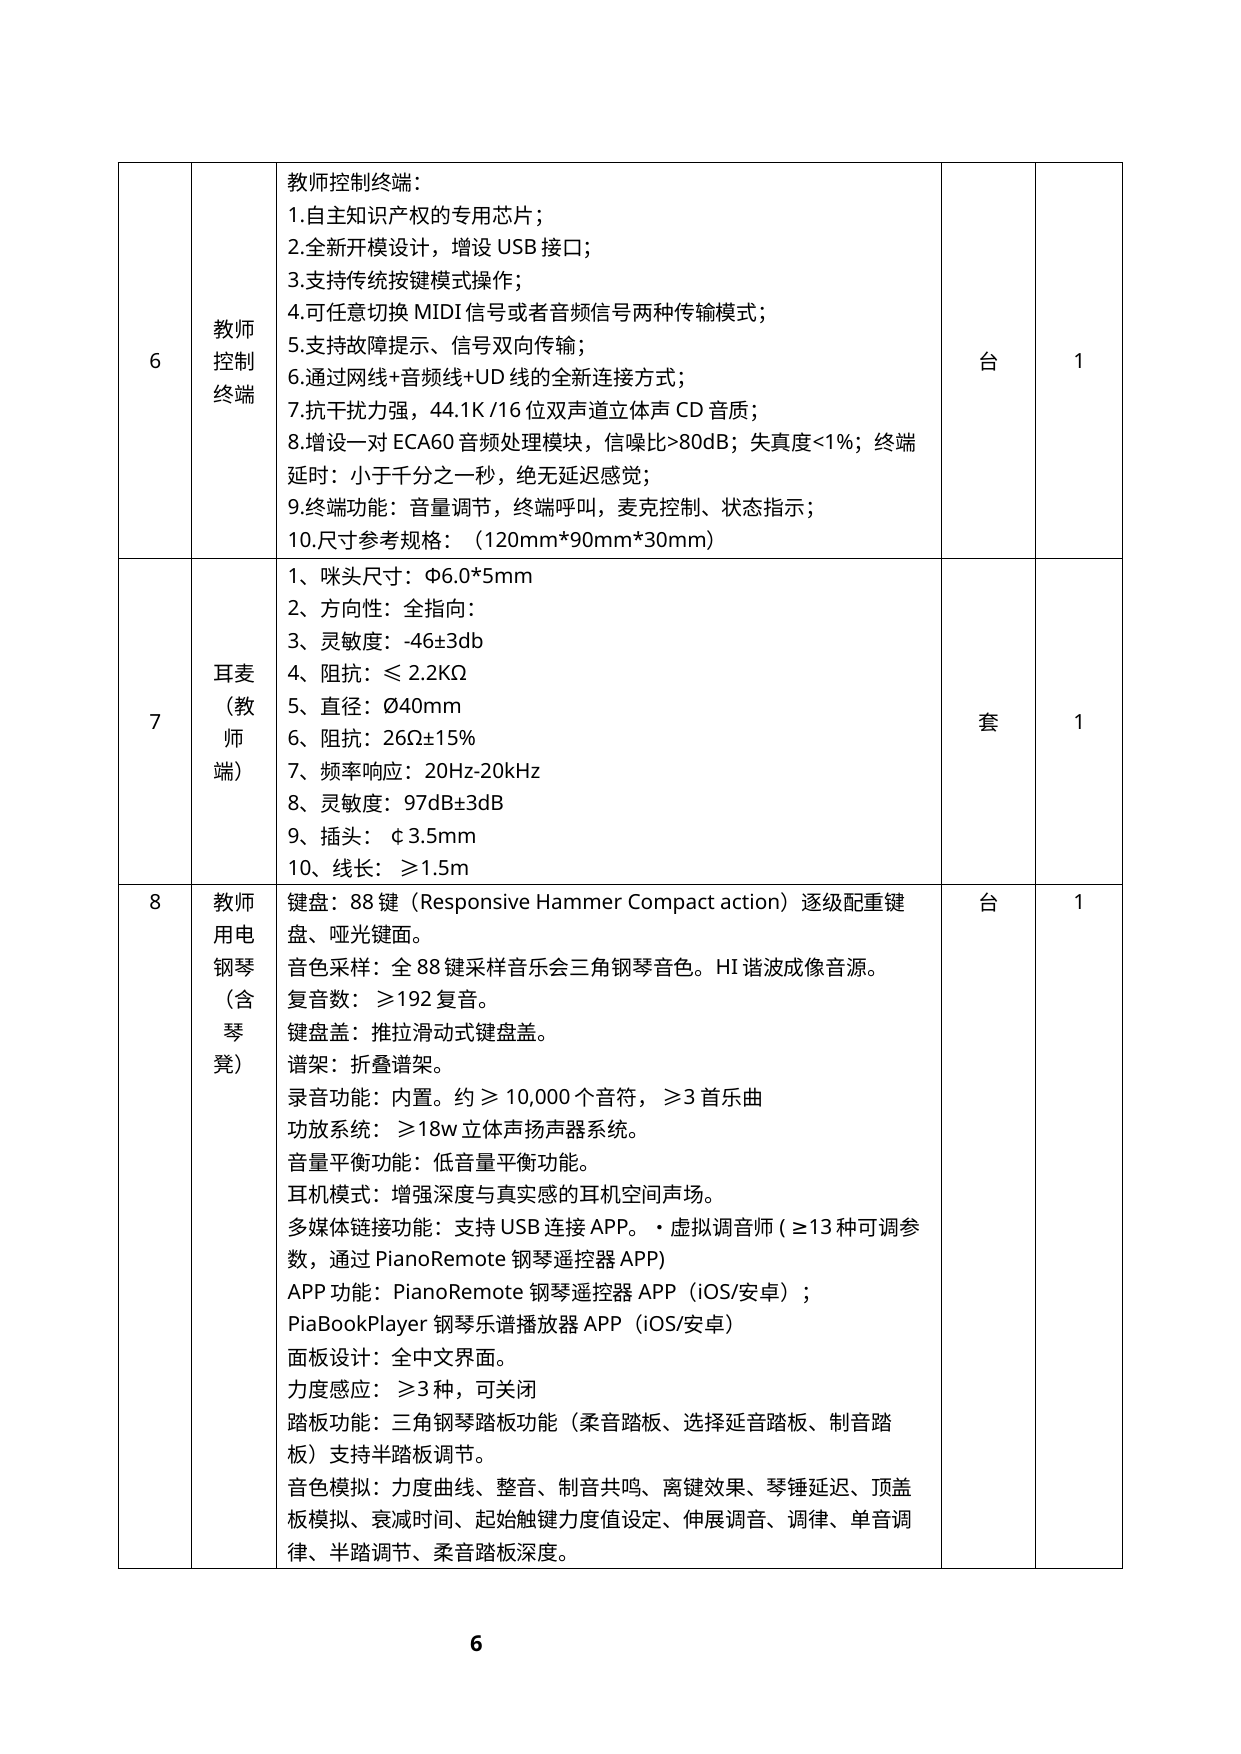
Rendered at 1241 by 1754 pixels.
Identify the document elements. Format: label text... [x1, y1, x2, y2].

table_cell 1 [1036, 559, 1122, 884]
table_cell 8 [119, 885, 191, 1567]
table_cell 台 [942, 163, 1035, 558]
table_cell 台 [942, 885, 1035, 1567]
table_cell 教师控制终端： 1.自主知识产权的专用芯片； 2.全新开模设计，增设USB接口； 3.支持传统按键模式操作； 4.可任意切换MIDI信号或者音频信号两种传输模式； 5.支持故障提示、信号双向传输； 6.通过网线+音频线+UD线的全新连接方式； 7.抗干扰力强，44.1K /16位双声道立体声CD音质； 8.增设一对ECA60音频处理模块，信噪比>80dB；失真度<1%；终端延时：小于千分之一秒，绝无延迟感觉； 9.终端功能：音量调节，终端呼叫，麦克控制、状态指示； 10.尺寸参考规格：（120mm*90mm*30mm） [277, 163, 941, 558]
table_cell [277, 885, 941, 1567]
table_cell 1 [1036, 885, 1122, 1567]
table_cell 教师用电钢琴（含琴凳） [192, 885, 276, 1567]
table_cell 7 [119, 559, 191, 884]
table_cell 套 [942, 559, 1035, 884]
table_cell 1 [1036, 163, 1122, 558]
table_cell 耳麦（教师端） [192, 559, 276, 884]
table_cell 1、咪头尺寸：Ф6.0*5mm 2、方向性：全指向： 3、灵敏度：-46±3db 4、阻抗：≤ 2.2KΩ 5、直径：Ø40mm 6、阻抗：26Ω±15% 7、频率响应：20Hz-20kHz 8、灵敏度：97dB±3dB 9、插头： ￠3.5mm 10、线长： ≥1.5m [277, 559, 941, 884]
table_cell 6 [119, 163, 191, 558]
table_cell 教师控制终端 [192, 163, 276, 558]
